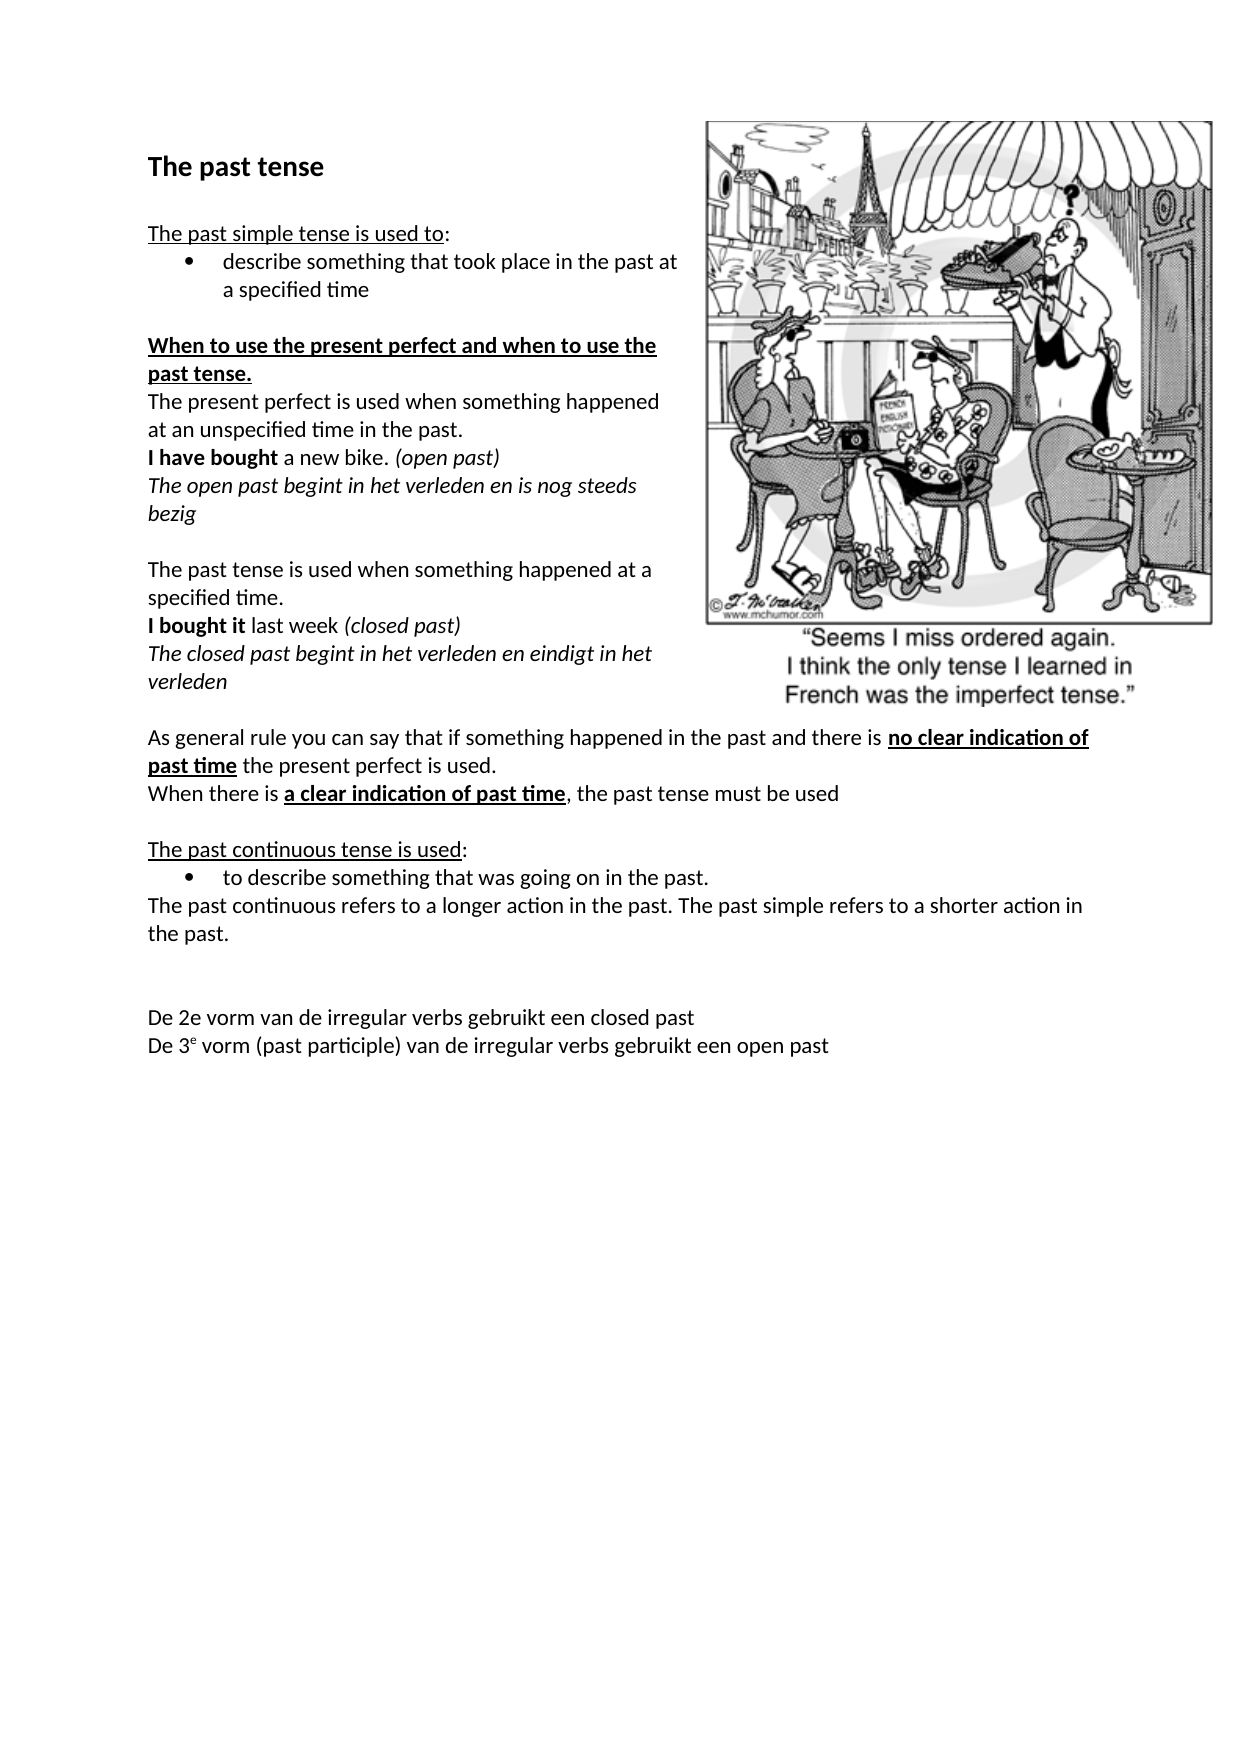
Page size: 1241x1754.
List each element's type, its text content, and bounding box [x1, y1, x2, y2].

text The past continuous refers to a longer action in the past. The past simple refers to a shorter action in the past. [148, 891, 1093, 947]
text De 3e vorm (past participle) van de irregular verbs gebruikt een open past [148, 1031, 1093, 1059]
text I bought it last week (closed past) [148, 611, 701, 639]
text When to use the present perfect and when to use the past tense. [148, 331, 701, 387]
text The past continuous tense is used: [148, 835, 1093, 863]
text The open past begint in het verleden en is nog steeds bezig [148, 471, 701, 527]
picture [701, 121, 1213, 707]
text When there is a clear indication of past time, the past tense must be used [148, 779, 1093, 807]
text The present perfect is used when something happened at an unspecified time in the past. [148, 387, 701, 443]
list to describe something that was going on in the past. [185, 863, 1093, 891]
text The past simple tense is used to: [148, 219, 701, 247]
text The closed past begint in het verleden en eindigt in het verleden [148, 639, 701, 695]
text The past tense [148, 148, 701, 183]
text De 2e vorm van de irregular verbs gebruikt een closed past [148, 1003, 1093, 1031]
list describe something that took place in the past at a specified time [185, 247, 701, 303]
text I have bought a new bike. (open past) [148, 443, 701, 471]
text As general rule you can say that if something happened in the past and there is no clear indication of past time the present perfect is used. [148, 723, 1093, 779]
text The past tense is used when something happened at a specified time. [148, 555, 701, 611]
